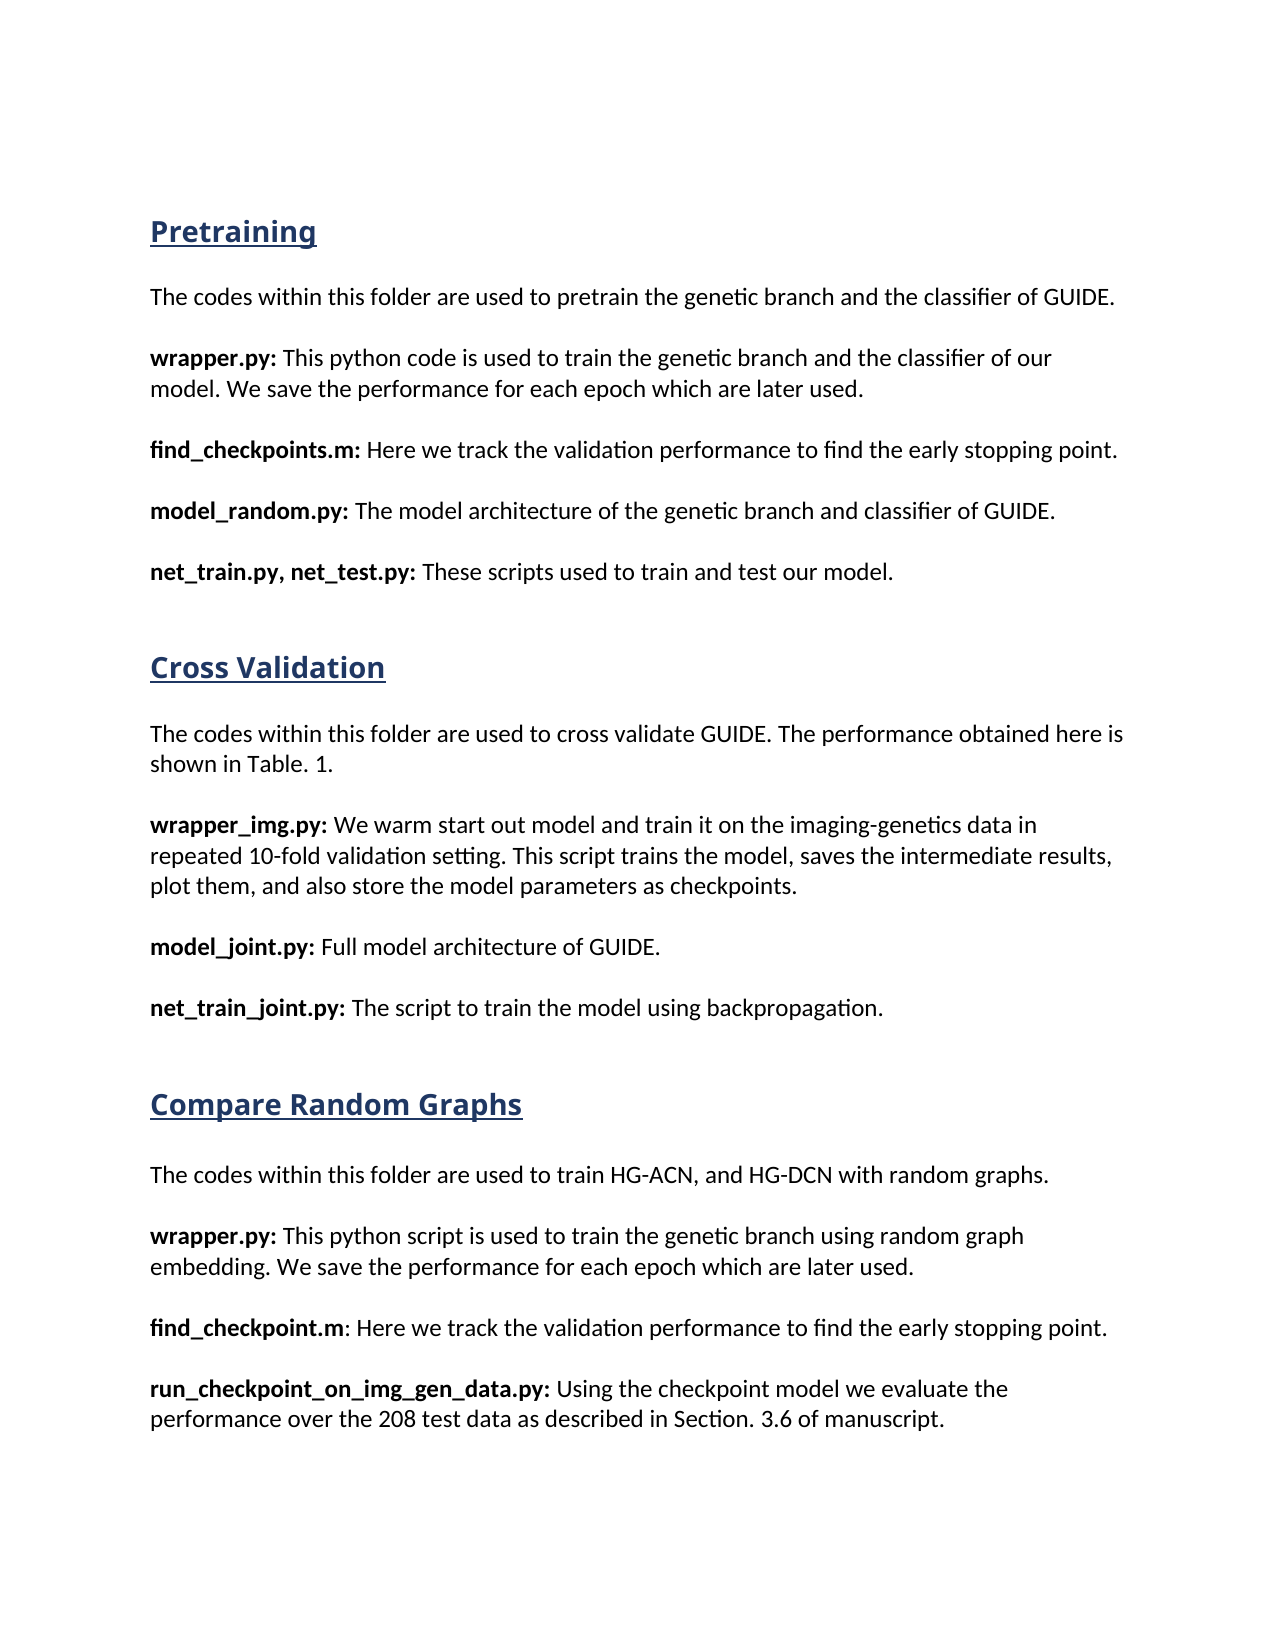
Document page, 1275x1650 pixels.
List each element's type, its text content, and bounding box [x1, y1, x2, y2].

text run_checkpoint_on_img_gen_data.py: Using the checkpoint model we evaluate the performance over the 208 test data as described in Section. 3.6 of manuscript. [150, 1373, 1125, 1434]
text model_joint.py: Full model architecture of GUIDE. [150, 931, 1125, 962]
text net_train.py, net_test.py: These scripts used to train and test our model. [150, 556, 1125, 586]
text find_checkpoints.m: Here we track the validation performance to find the early stopping point. [150, 434, 1125, 464]
text The codes within this folder are used to cross validate GUIDE. The performance obtained here is shown in Table. 1. [150, 718, 1125, 779]
text wrapper.py: This python code is used to train the genetic branch and the classifier of our model. We save the performance for each epoch which are later used. [150, 342, 1125, 403]
text find_checkpoint.m: Here we track the validation performance to find the early stopping point. [150, 1312, 1125, 1342]
text wrapper_img.py: We warm start out model and train it on the imaging-genetics data in repeated 10-fold validation setting. This script trains the model, saves the intermediate results, plot them, and also store the model parameters as checkpoints. [150, 809, 1125, 901]
text The codes within this folder are used to train HG-ACN, and HG-DCN with random graphs. [150, 1159, 1125, 1190]
text Compare Random Graphs [150, 1084, 1125, 1124]
text wrapper.py: This python script is used to train the genetic branch using random graph embedding. We save the performance for each epoch which are later used. [150, 1220, 1125, 1281]
text The codes within this folder are used to pretrain the genetic branch and the classifier of GUIDE. [150, 281, 1125, 312]
text net_train_joint.py: The script to train the model using backpropagation. [150, 992, 1125, 1023]
text Cross Validation [150, 647, 1125, 687]
text Pretraining [150, 211, 1125, 251]
text model_random.py: The model architecture of the genetic branch and classifier of GUIDE. [150, 495, 1125, 525]
